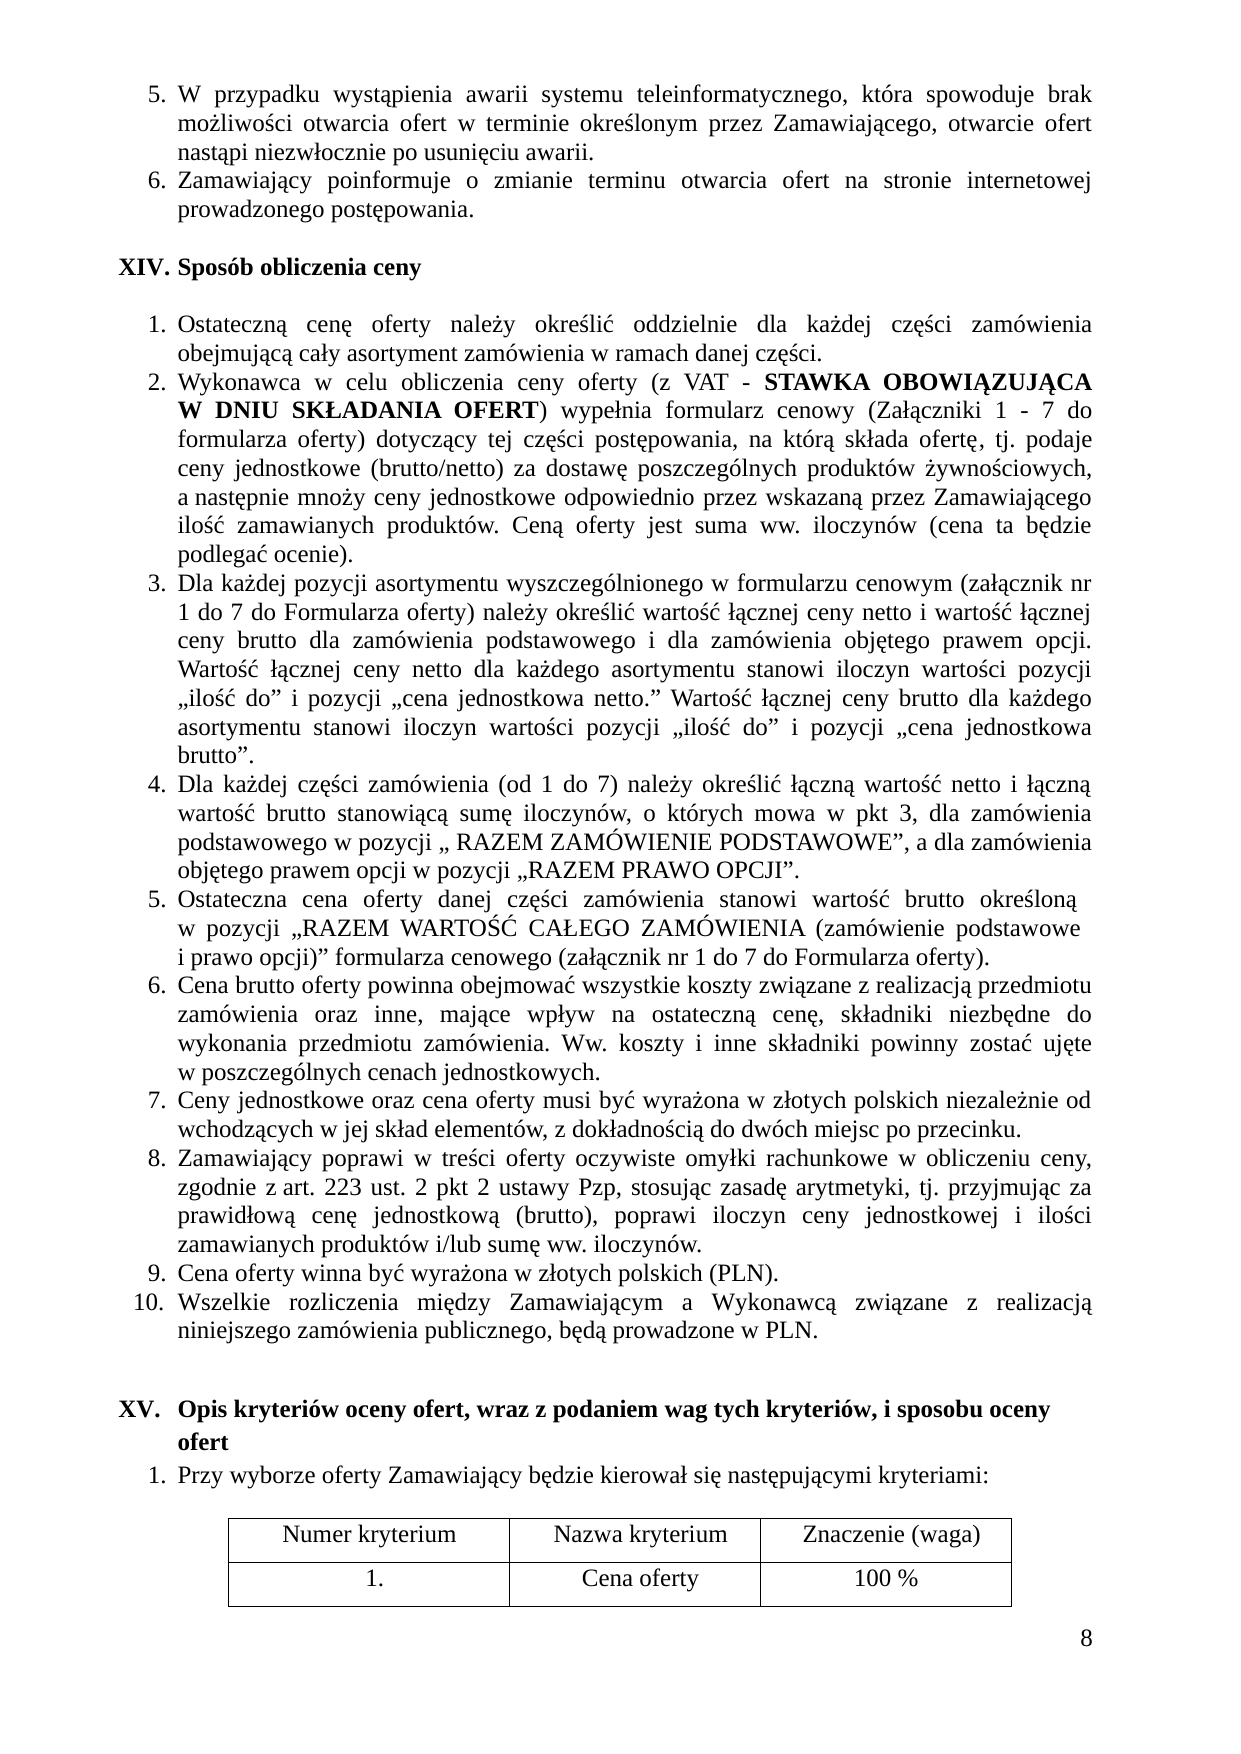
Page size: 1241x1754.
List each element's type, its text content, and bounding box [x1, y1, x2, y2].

table_header Nazwa kryterium [510, 1519, 760, 1562]
list Wszelkie rozliczenia między Zamawiającym a Wykonawcą związane z realizacją niniejszego zamówienia publicznego, będą prowadzone w PLN. [133, 1287, 1093, 1344]
list Cena oferty winna być wyrażona w złotych polskich (PLN). [148, 1258, 1093, 1287]
list Ostateczna cena oferty danej części zamówienia stanowi wartość brutto określoną w pozycji „RAZEM WARTOŚĆ CAŁEGO ZAMÓWIENIA (zamówienie podstawowe i prawo opcji)” formularza cenowego (załącznik nr 1 do 7 do Formularza oferty). [148, 884, 1093, 971]
list Wykonawca w celu obliczenia ceny oferty (z VAT - STAWKA OBOWIĄZUJĄCA W DNIU SKŁADANIA OFERT) wypełnia formularz cenowy (Załączniki 1 - 7 do formularza oferty) dotyczący tej części postępowania, na którą składa ofertę, tj. podaje ceny jednostkowe (brutto/netto) za dostawę poszczególnych produktów żywnościowych, a następnie mnoży ceny jednostkowe odpowiednio przez wskazaną przez Zamawiającego ilość zamawianych produktów. Ceną oferty jest suma ww. iloczynów (cena ta będzie podlegać ocenie). [148, 367, 1093, 568]
list Ceny jednostkowe oraz cena oferty musi być wyrażona w złotych polskich niezależnie od wchodzących w jej skład elementów, z dokładnością do dwóch miejsc po przecinku. [148, 1086, 1093, 1143]
list Zamawiający poprawi w treści oferty oczywiste omyłki rachunkowe w obliczeniu ceny, zgodnie z art. 223 ust. 2 pkt 2 ustawy Pzp, stosując zasadę arytmetyki, tj. przyjmując za prawidłową cenę jednostkową (brutto), poprawi iloczyn ceny jednostkowej i ilości zamawianych produktów i/lub sumę ww. iloczynów. [148, 1143, 1093, 1258]
list Cena brutto oferty powinna obejmować wszystkie koszty związane z realizacją przedmiotu zamówienia oraz inne, mające wpływ na ostateczną cenę, składniki niezbędne do wykonania przedmiotu zamówienia. Ww. koszty i inne składniki powinny zostać ujęte w poszczególnych cenach jednostkowych. [148, 971, 1093, 1086]
table_cell 1. [229, 1563, 509, 1606]
list Dla każdej części zamówienia (od 1 do 7) należy określić łączną wartość netto i łączną wartość brutto stanowiącą sumę iloczynów, o których mowa w pkt 3, dla zamówienia podstawowego w pozycji „ RAZEM ZAMÓWIENIE PODSTAWOWE”, a dla zamówienia objętego prawem opcji w pozycji „RAZEM PRAWO OPCJI”. [148, 769, 1093, 884]
list Przy wyborze oferty Zamawiający będzie kierował się następującymi kryteriami: [148, 1460, 1093, 1489]
table_header Znaczenie (waga) [761, 1519, 1011, 1562]
list Ostateczną cenę oferty należy określić oddzielnie dla każdej części zamówienia obejmującą cały asortyment zamówienia w ramach danej części. [148, 309, 1093, 367]
table_header Numer kryterium [229, 1519, 509, 1562]
table_cell Cena oferty [510, 1563, 760, 1606]
subtitle Opis kryteriów oceny ofert, wraz z podaniem wag tych kryteriów, i sposobu oceny ofert [118, 1394, 1093, 1456]
list Sposób obliczenia ceny [118, 252, 1093, 281]
list W przypadku wystąpienia awarii systemu teleinformatycznego, która spowoduje brak możliwości otwarcia ofert w terminie określonym przez Zamawiającego, otwarcie ofert nastąpi niezwłocznie po usunięciu awarii. [148, 79, 1093, 166]
table_cell 100 % [761, 1563, 1011, 1606]
list Zamawiający poinformuje o zmianie terminu otwarcia ofert na stronie internetowej prowadzonego postępowania. [148, 166, 1093, 223]
list Dla każdej pozycji asortymentu wyszczególnionego w formularzu cenowym (załącznik nr 1 do 7 do Formularza oferty) należy określić wartość łącznej ceny netto i wartość łącznej ceny brutto dla zamówienia podstawowego i dla zamówienia objętego prawem opcji. Wartość łącznej ceny netto dla każdego asortymentu stanowi iloczyn wartości pozycji „ilość do” i pozycji „cena jednostkowa netto.” Wartość łącznej ceny brutto dla każdego asortymentu stanowi iloczyn wartości pozycji „ilość do” i pozycji „cena jednostkowa brutto”. [148, 568, 1093, 769]
